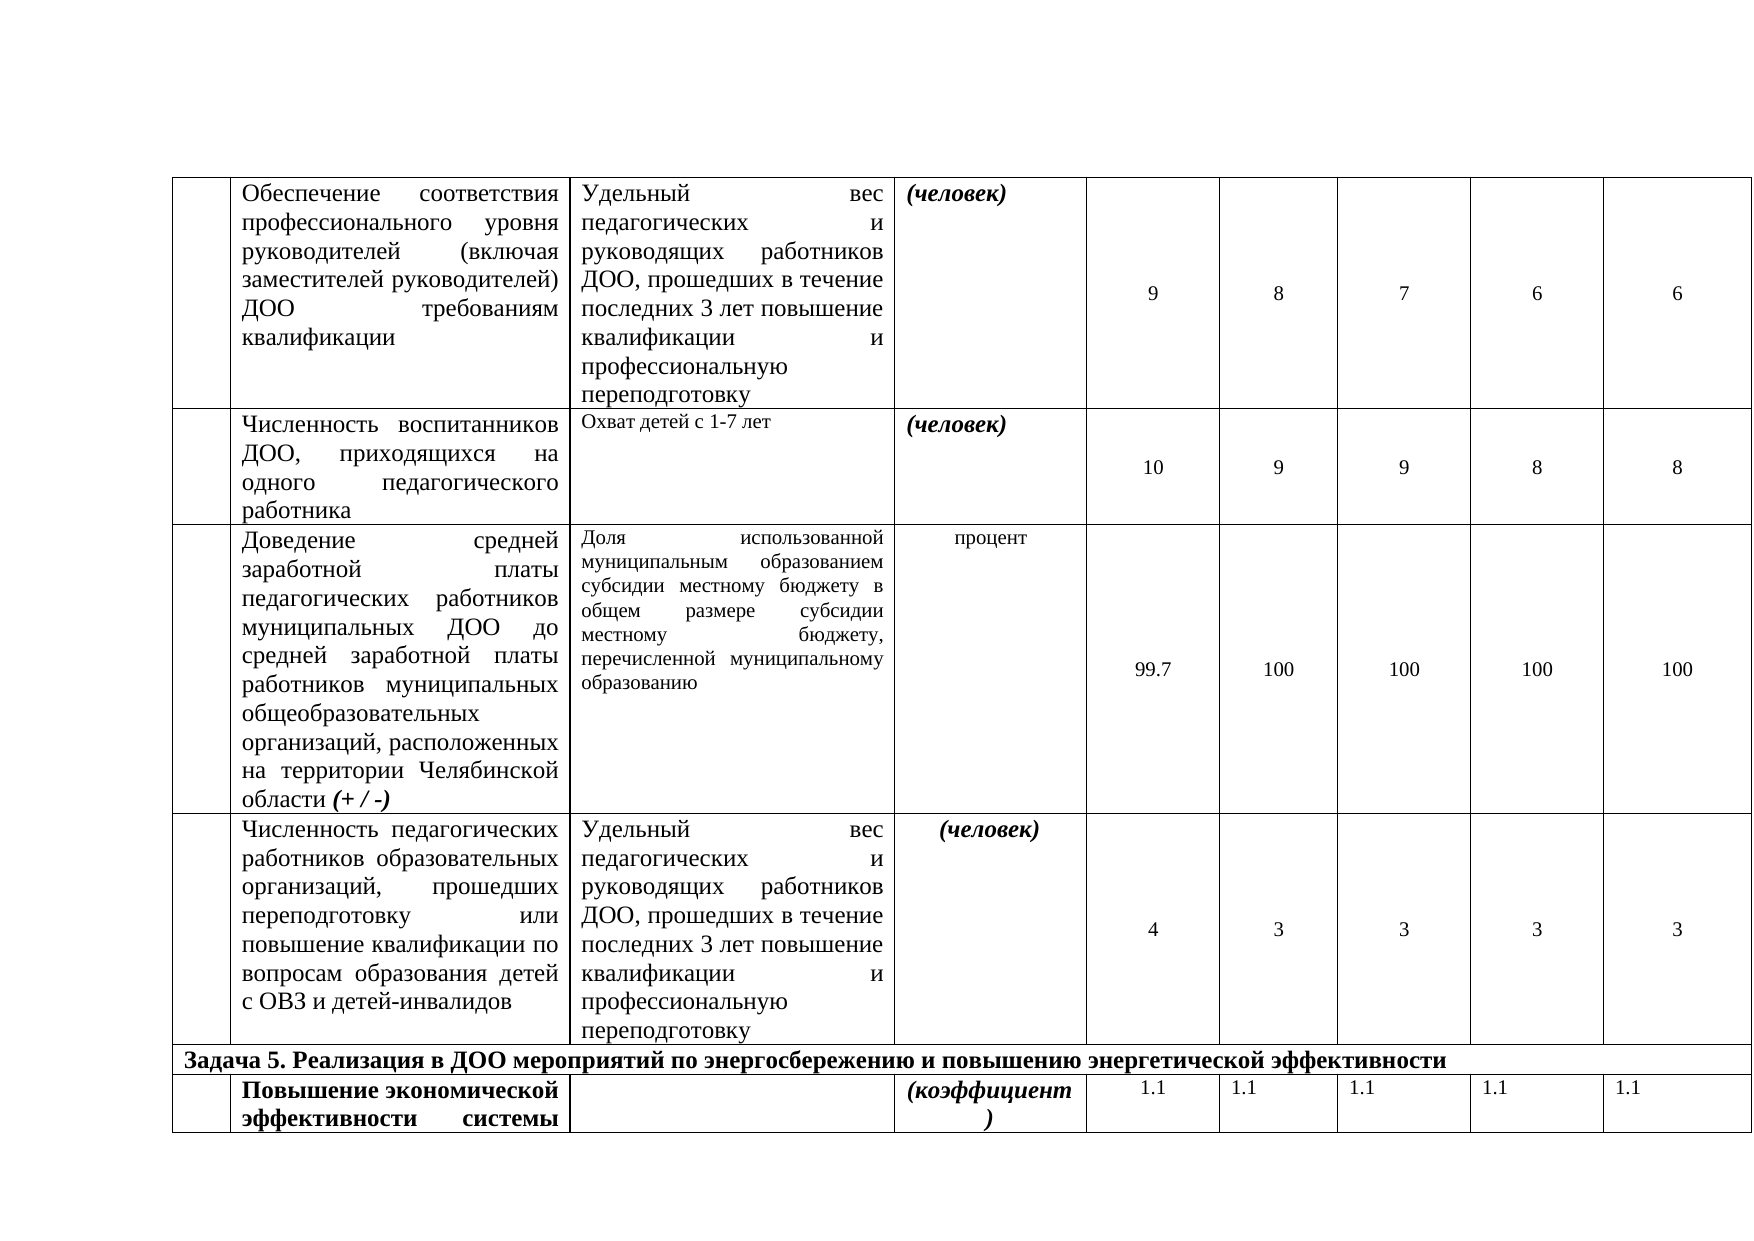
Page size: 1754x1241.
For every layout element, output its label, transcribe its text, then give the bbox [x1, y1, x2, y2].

table_cell [571, 1075, 894, 1132]
table_cell 10 [1087, 409, 1219, 524]
table_cell Доля использованной муниципальным образованием субсидии местному бюджету в общем размере субсидии местному бюджету, перечисленной муниципальному образованию [571, 525, 894, 813]
table_cell 9 [1220, 409, 1337, 524]
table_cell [231, 1075, 569, 1132]
table_cell 9 [1087, 178, 1219, 408]
table_cell 1.1 [1471, 1075, 1603, 1132]
table_cell 8 [1604, 409, 1751, 524]
table_cell Охват детей с 1-7 лет [571, 409, 894, 524]
table_cell 3 [1471, 814, 1603, 1044]
table_cell Обеспечение соответствия профессионального уровня руководителей (включая заместителей руководителей) ДОО требованиям квалификации [231, 178, 569, 408]
table_cell 3 [1338, 814, 1470, 1044]
table_cell [173, 814, 230, 1044]
table_cell 99.7 [1087, 525, 1219, 813]
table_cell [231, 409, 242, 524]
table_cell (человек) [895, 178, 1086, 408]
table_cell (человек) [895, 814, 1086, 1044]
table_cell 8 [1471, 409, 1603, 524]
table_cell (человек) [895, 409, 1086, 524]
table_cell процент [895, 525, 1086, 813]
table_cell 8 [1220, 178, 1337, 408]
table_cell 1.1 [1604, 1075, 1751, 1132]
table_cell 100 [1604, 525, 1751, 813]
table_cell 3 [1220, 814, 1337, 1044]
table_cell Задача 5. Реализация в ДОО мероприятий по энергосбережению и повышению энергетической эффективности [173, 1045, 1751, 1074]
table_cell [173, 409, 230, 524]
table_cell 3 [1604, 814, 1751, 1044]
table_cell 1.1 [1087, 1075, 1219, 1132]
table_cell 100 [1220, 525, 1337, 813]
table_cell Численность педагогических работников образовательных организаций, прошедших переподготовку или повышение квалификации по вопросам образования детей с ОВЗ и детей-инвалидов [231, 814, 569, 1044]
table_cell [571, 178, 894, 408]
table_cell [173, 178, 230, 408]
table_cell 6 [1471, 178, 1603, 408]
table_cell 9 [1338, 409, 1470, 524]
table_cell 6 [1604, 178, 1751, 408]
table_cell Доведение средней заработной платы педагогических работников муниципальных ДОО до средней заработной платы работников муниципальных общеобразовательных организаций, расположенных на территории Челябинской области (+ / -) [231, 525, 569, 813]
table_cell 1.1 [1338, 1075, 1470, 1132]
table_cell 7 [1338, 178, 1470, 408]
table_cell [173, 525, 230, 813]
table_cell 100 [1471, 525, 1603, 813]
table_cell 100 [1338, 525, 1470, 813]
table_cell (коэффициент) [895, 1075, 1086, 1132]
table_cell 4 [1087, 814, 1219, 1044]
table_cell Численность воспитанников ДОО, приходящихся на одного педагогического работника [351, 409, 569, 524]
table_cell 1.1 [1220, 1075, 1337, 1132]
table_cell [173, 1075, 230, 1132]
